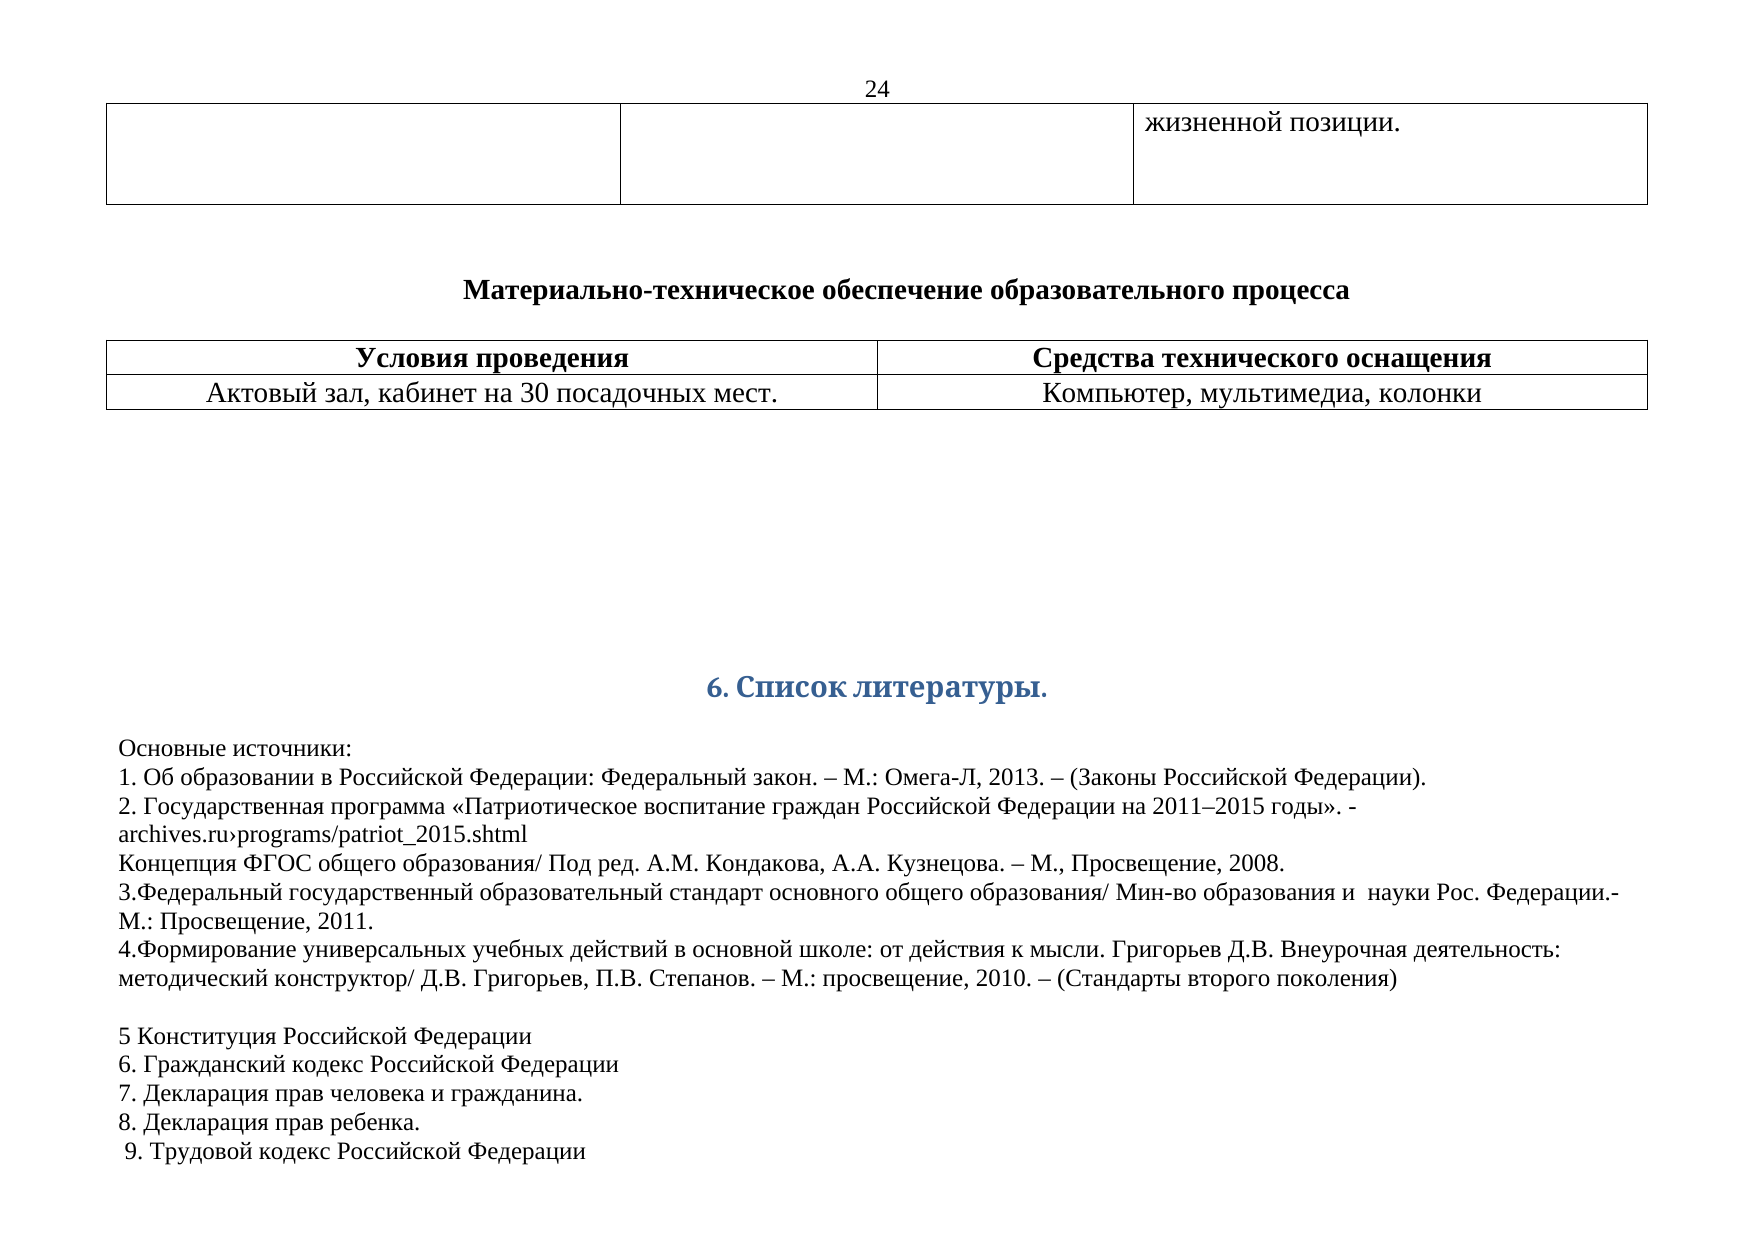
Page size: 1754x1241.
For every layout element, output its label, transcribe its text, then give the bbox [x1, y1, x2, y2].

text 4.Формирование универсальных учебных действий в основной школе: от действия к мысли. Григорьев Д.В. Внеурочная деятельность: методический конструктор/ Д.В. Григорьев, П.В. Степанов. – М.: просвещение, 2010. – (Стандарты второго поколения) [118, 934, 1636, 992]
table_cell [107, 104, 620, 204]
text 1. Об образовании в Российской Федерации: Федеральный закон. – М.: Омега-Л, 2013. – (Законы Российской Федерации). [118, 762, 1636, 791]
text 3.Федеральный государственный образовательный стандарт основного общего образования/ Мин-во образования и науки Рос. Федерации.- М.: Просвещение, 2011. [118, 877, 1636, 934]
table_header Средства технического оснащения [878, 341, 1647, 374]
table_cell Компьютер, мультимедиа, колонки [878, 375, 1647, 409]
table_cell Актовый зал, кабинет на 30 посадочных мест. [107, 375, 877, 409]
text 2. Государственная программа «Патриотическое воспитание граждан Российской Федерации на 2011–2015 годы». - archives.ru›programs/patriot_2015.shtml [118, 791, 1636, 848]
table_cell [621, 104, 1133, 204]
text Материально-техническое обеспечение образовательного процесса [118, 272, 1636, 306]
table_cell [1134, 104, 1647, 204]
text Концепция ФГОС общего образования/ Под ред. А.М. Кондакова, А.А. Кузнецова. – М., Просвещение, 2008. [118, 848, 1636, 877]
subtitle 6. Список литературы. [118, 671, 1636, 704]
text 6. Гражданский кодекс Российской Федерации [118, 1049, 1636, 1078]
text Основные источники: [118, 733, 1636, 762]
text 8. Декларация прав ребенка. [118, 1107, 1636, 1136]
text 7. Декларация прав человека и гражданина. [118, 1078, 1636, 1107]
text 9. Трудовой кодекс Российской Федерации [118, 1136, 1636, 1164]
table_header Условия проведения [107, 341, 877, 374]
text 5 Конституция Российской Федерации [118, 1021, 1636, 1049]
